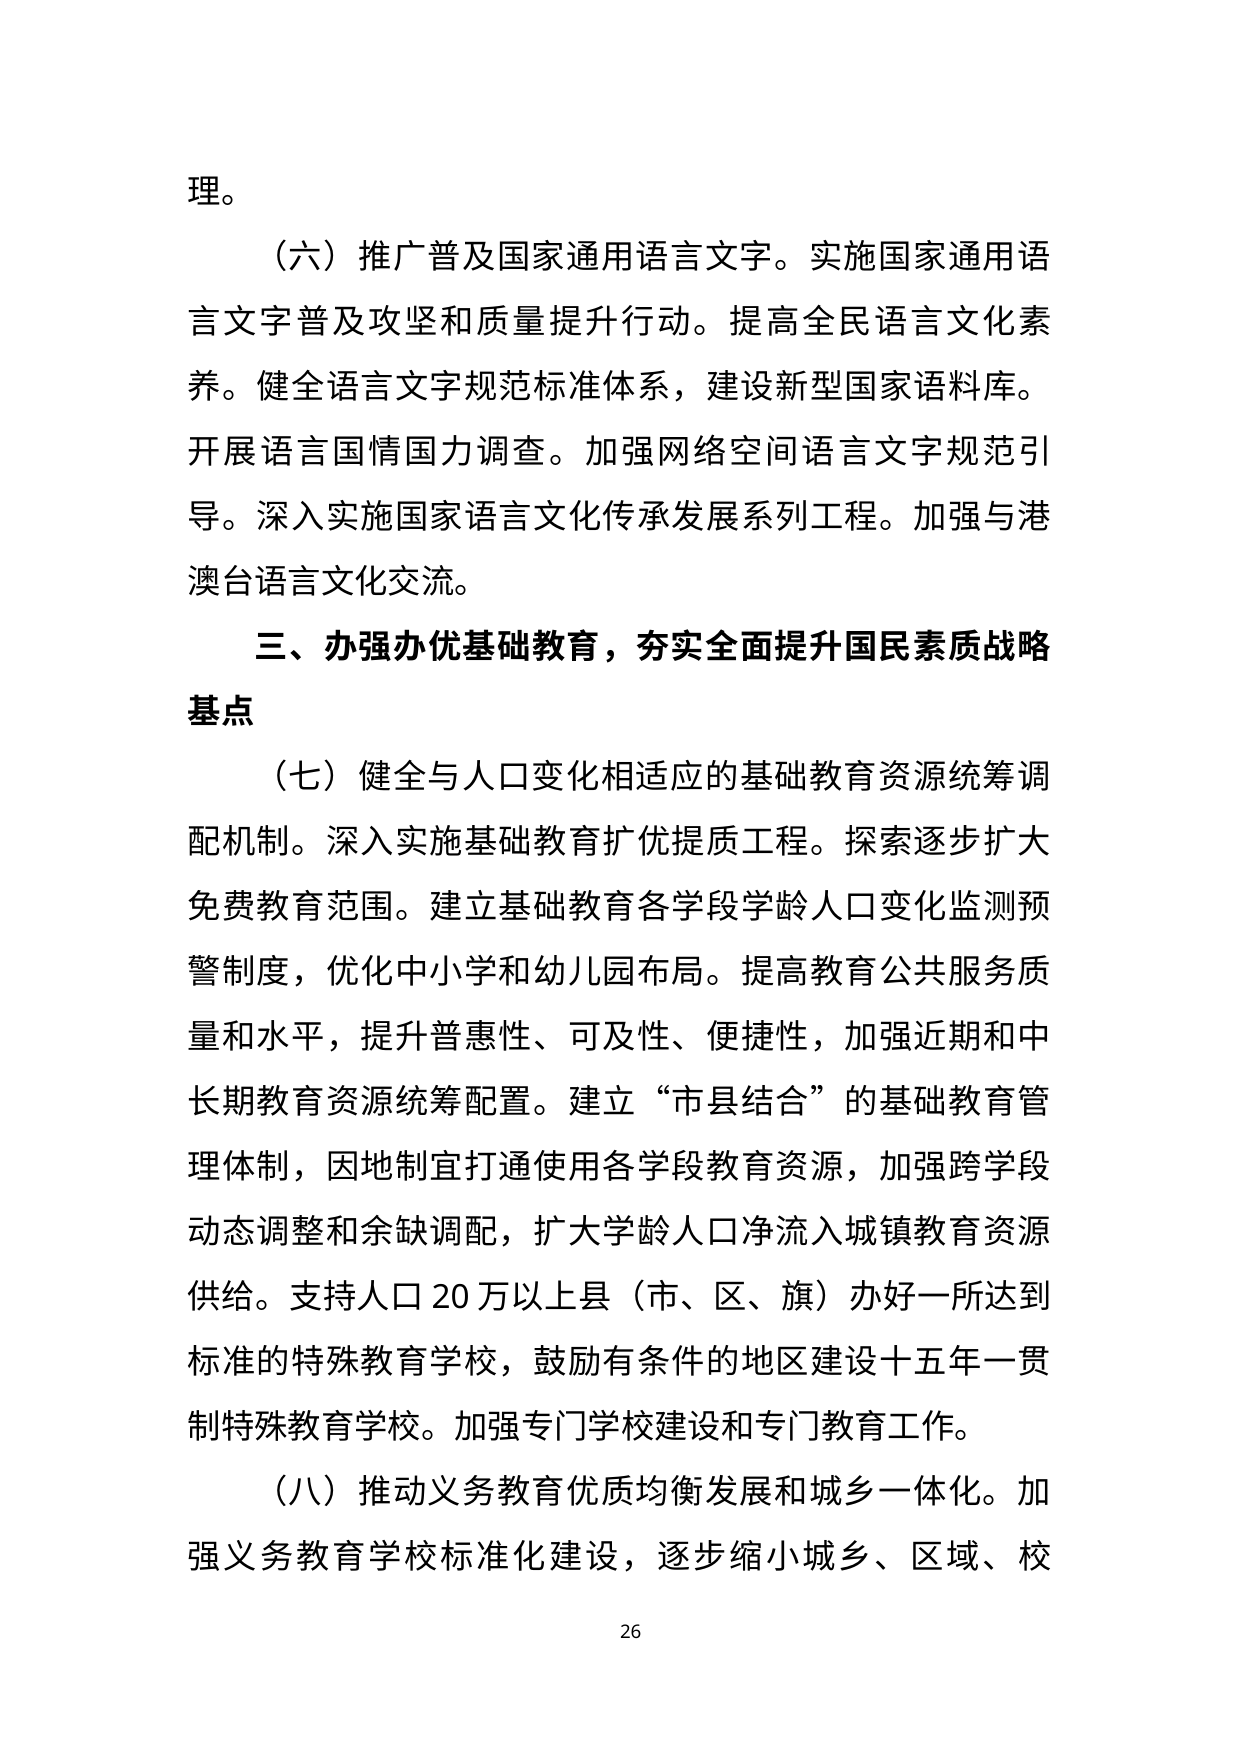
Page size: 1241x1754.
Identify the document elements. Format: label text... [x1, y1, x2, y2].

text （六）推广普及国家通用语言文字。实施国家通用语言文字普及攻坚和质量提升行动。提高全民语言文化素养。健全语言文字规范标准体系，建设新型国家语料库。开展语言国情国力调查。加强网络空间语言文字规范引导。深入实施国家语言文化传承发展系列工程。加强与港澳台语言文化交流。 [187, 221, 1053, 611]
text （七）健全与人口变化相适应的基础教育资源统筹调配机制。深入实施基础教育扩优提质工程。探索逐步扩大免费教育范围。建立基础教育各学段学龄人口变化监测预警制度，优化中小学和幼儿园布局。提高教育公共服务质量和水平，提升普惠性、可及性、便捷性，加强近期和中长期教育资源统筹配置。建立“市县结合”的基础教育管理体制，因地制宜打通使用各学段教育资源，加强跨学段动态调整和余缺调配，扩大学龄人口净流入城镇教育资源供给。支持人口20万以上县（市、区、旗）办好一所达到标准的特殊教育学校，鼓励有条件的地区建设十五年一贯制特殊教育学校。加强专门学校建设和专门教育工作。 [187, 741, 1053, 1456]
text 三、办强办优基础教育，夯实全面提升国民素质战略基点 [187, 611, 1053, 741]
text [187, 1456, 1053, 1586]
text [187, 156, 1053, 221]
